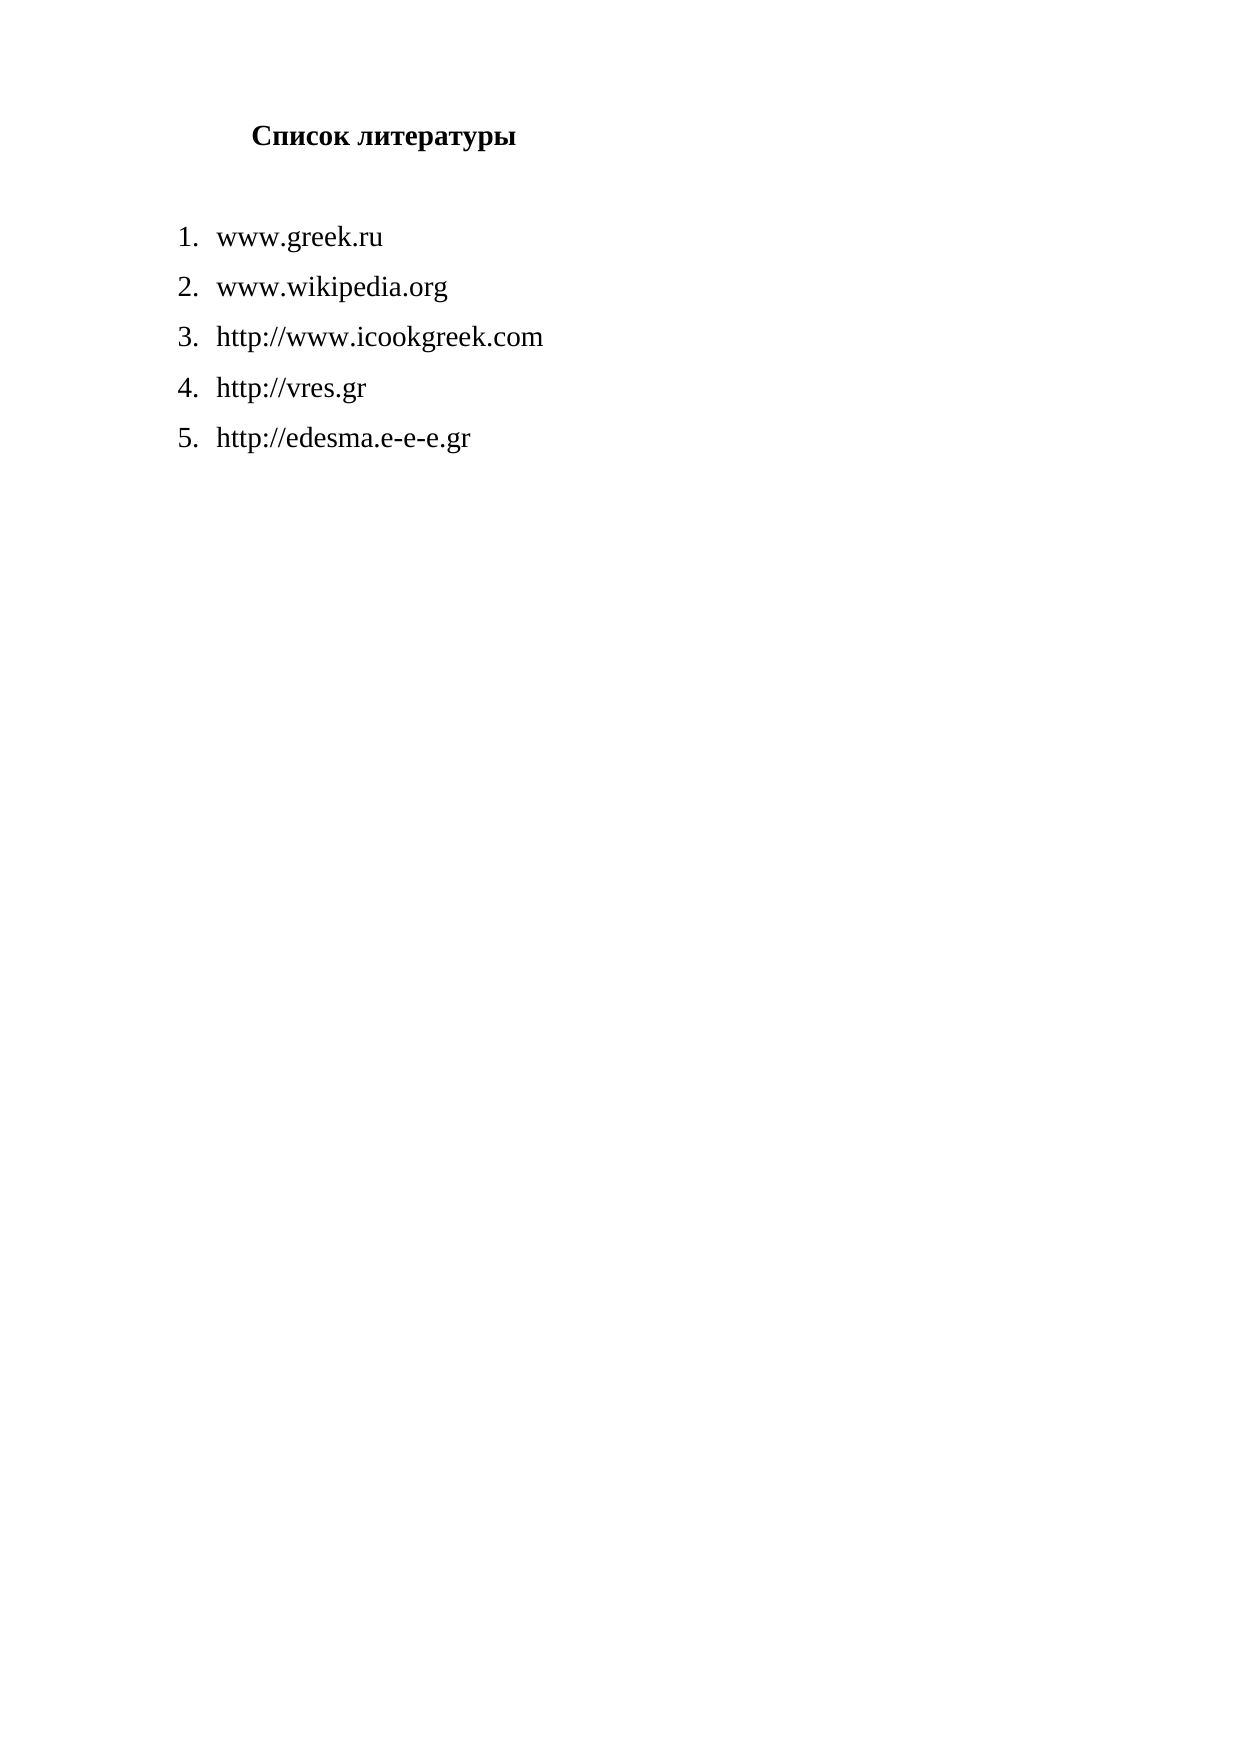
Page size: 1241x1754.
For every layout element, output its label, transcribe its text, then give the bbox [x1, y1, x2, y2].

list http://vres.gr [177, 370, 1152, 403]
list http://edesma.e-e-e.gr [177, 420, 1152, 453]
list www.wikipedia.org [177, 269, 1152, 303]
text Список литературы [177, 118, 1152, 152]
list http://www.icookgreek.com [177, 319, 1152, 353]
list www.greek.ru [177, 219, 1152, 252]
